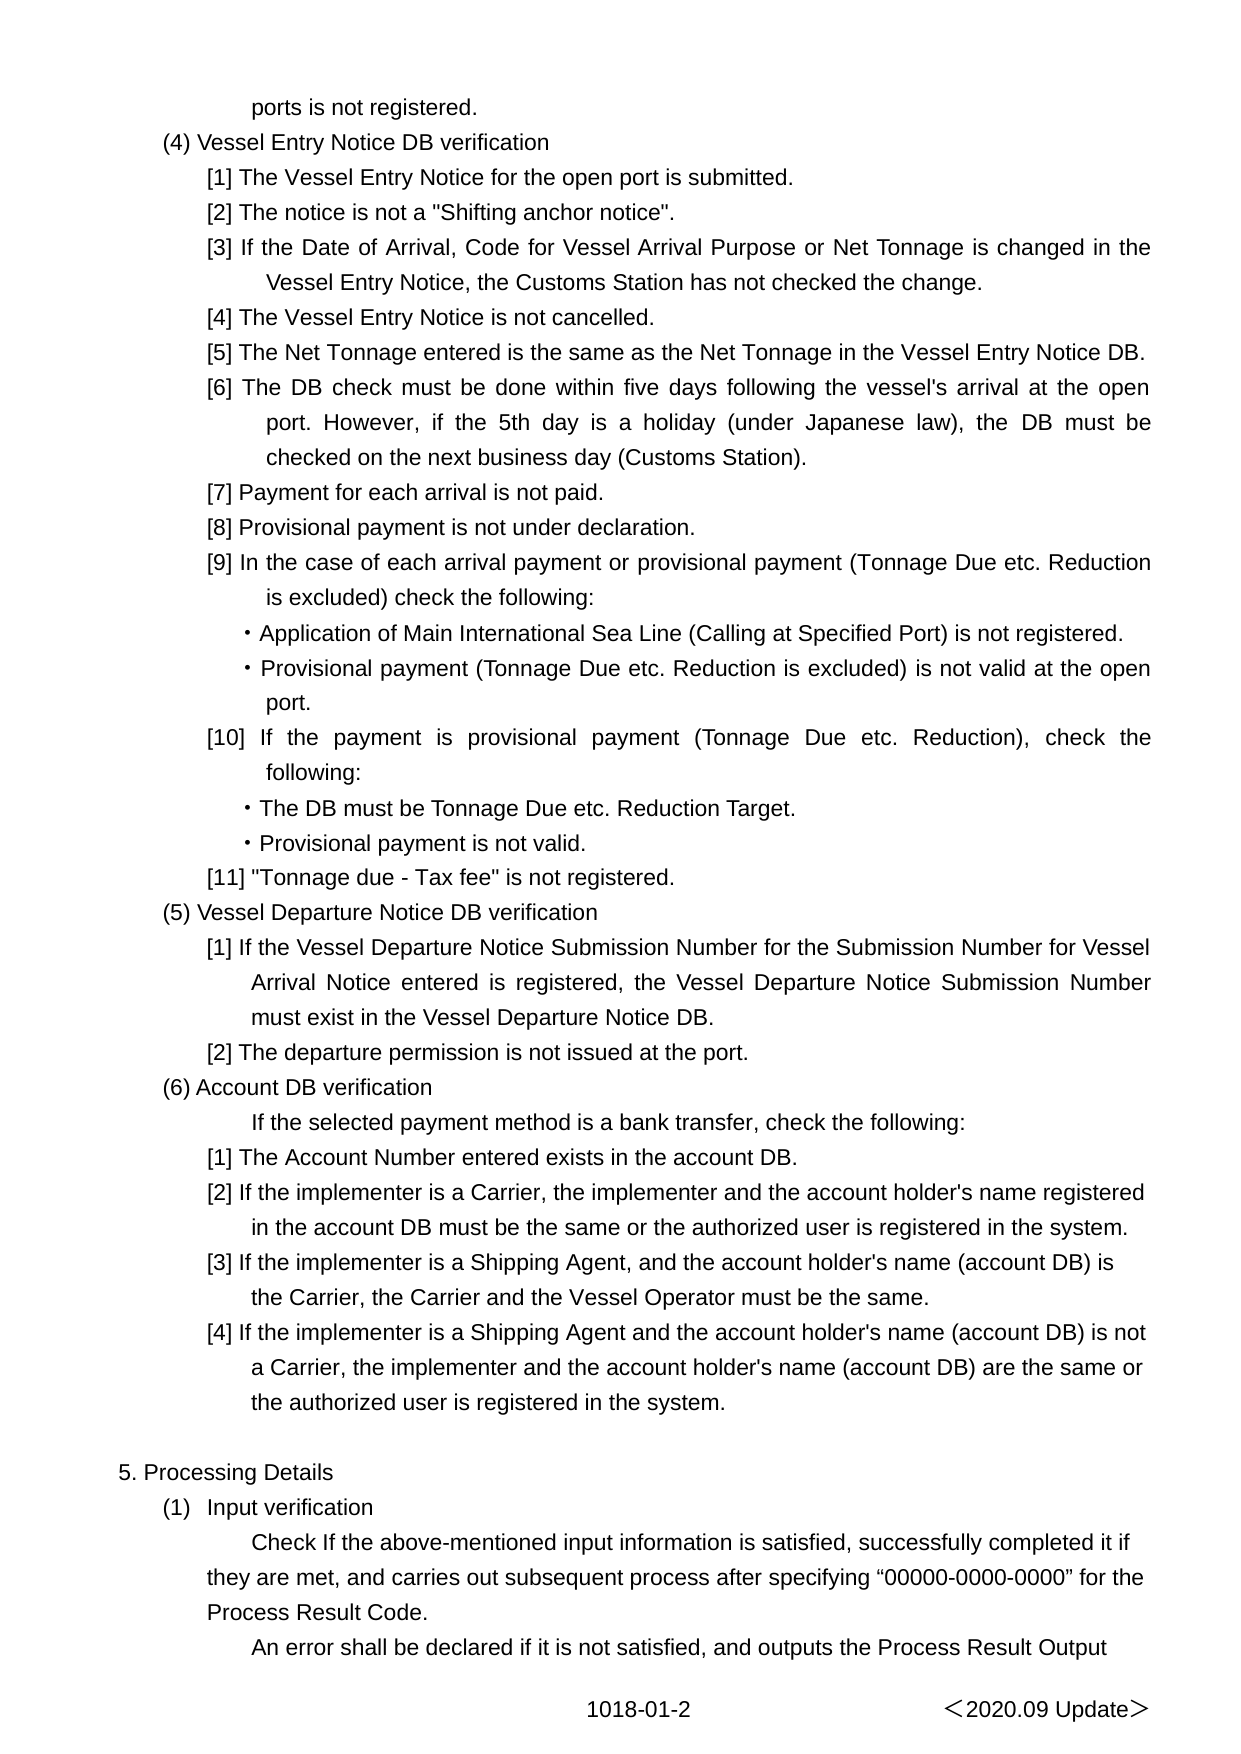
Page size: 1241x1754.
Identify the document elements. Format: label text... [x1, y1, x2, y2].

text [6] The DB check must be done within five days following the vessel's arrival at the open port. However, if the 5th day is a holiday (under Japanese law), the DB must be checked on the next business day (Customs Station). [207, 369, 1152, 474]
text [1] The Account Number entered exists in the account DB. [207, 1139, 1152, 1174]
text [8] Provisional payment is not under declaration. [207, 509, 1152, 544]
text ・The DB must be Tonnage Due etc. Reduction Target. [236, 789, 1152, 824]
text (4) Vessel Entry Notice DB verification [162, 124, 1152, 159]
text [7] Payment for each arrival is not paid. [207, 474, 1152, 509]
text [2] The departure permission is not issued at the port. [207, 1034, 1152, 1069]
text ・Provisional payment (Tonnage Due etc. Reduction is excluded) is not valid at the open port. [236, 649, 1152, 719]
text [1] If the Vessel Departure Notice Submission Number for the Submission Number for Vessel Arrival Notice entered is registered, the Vessel Departure Notice Submission Number must exist in the Vessel Departure Notice DB. [206, 929, 1152, 1034]
text (1) Input verification [162, 1489, 1152, 1524]
text [3] If the Date of Arrival, Code for Vessel Arrival Purpose or Net Tonnage is changed in the Vessel Entry Notice, the Customs Station has not checked the change. [207, 229, 1152, 299]
text [2] The notice is not a "Shifting anchor notice". [207, 194, 1152, 229]
text [4] If the implementer is a Shipping Agent and the account holder's name (account DB) is not a Carrier, the implementer and the account holder's name (account DB) are the same or the authorized user is registered in the system. [207, 1314, 1152, 1419]
text (5) Vessel Departure Notice DB verification [162, 894, 1152, 929]
text [5] The Net Tonnage entered is the same as the Net Tonnage in the Vessel Entry Notice DB. [207, 334, 1152, 369]
text ・Application of Main International Sea Line (Calling at Specified Port) is not registered. [236, 614, 1152, 649]
text [1] The Vessel Entry Notice for the open port is submitted. [207, 159, 1152, 194]
text [10] If the payment is provisional payment (Tonnage Due etc. Reduction), check the following: [207, 719, 1152, 789]
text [207, 89, 1152, 124]
text Check If the above-mentioned input information is satisfied, successfully completed it if they are met, and carries out subsequent process after specifying “00000-0000-0000” for the Process Result Code. [207, 1524, 1152, 1629]
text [207, 1629, 1152, 1664]
text [9] In the case of each arrival payment or provisional payment (Tonnage Due etc. Reduction is excluded) check the following: [207, 544, 1152, 614]
text [2] If the implementer is a Carrier, the implementer and the account holder's name registered in the account DB must be the same or the authorized user is registered in the system. [207, 1174, 1152, 1244]
text [4] The Vessel Entry Notice is not cancelled. [207, 299, 1152, 334]
text [11] "Tonnage due - Tax fee" is not registered. [207, 859, 1152, 894]
text 5. Processing Details [118, 1454, 1152, 1489]
text If the selected payment method is a bank transfer, check the following: [210, 1104, 1152, 1139]
text ・Provisional payment is not valid. [236, 824, 1152, 859]
text (6) Account DB verification [162, 1069, 1152, 1104]
text [3] If the implementer is a Shipping Agent, and the account holder's name (account DB) is the Carrier, the Carrier and the Vessel Operator must be the same. [207, 1244, 1152, 1314]
